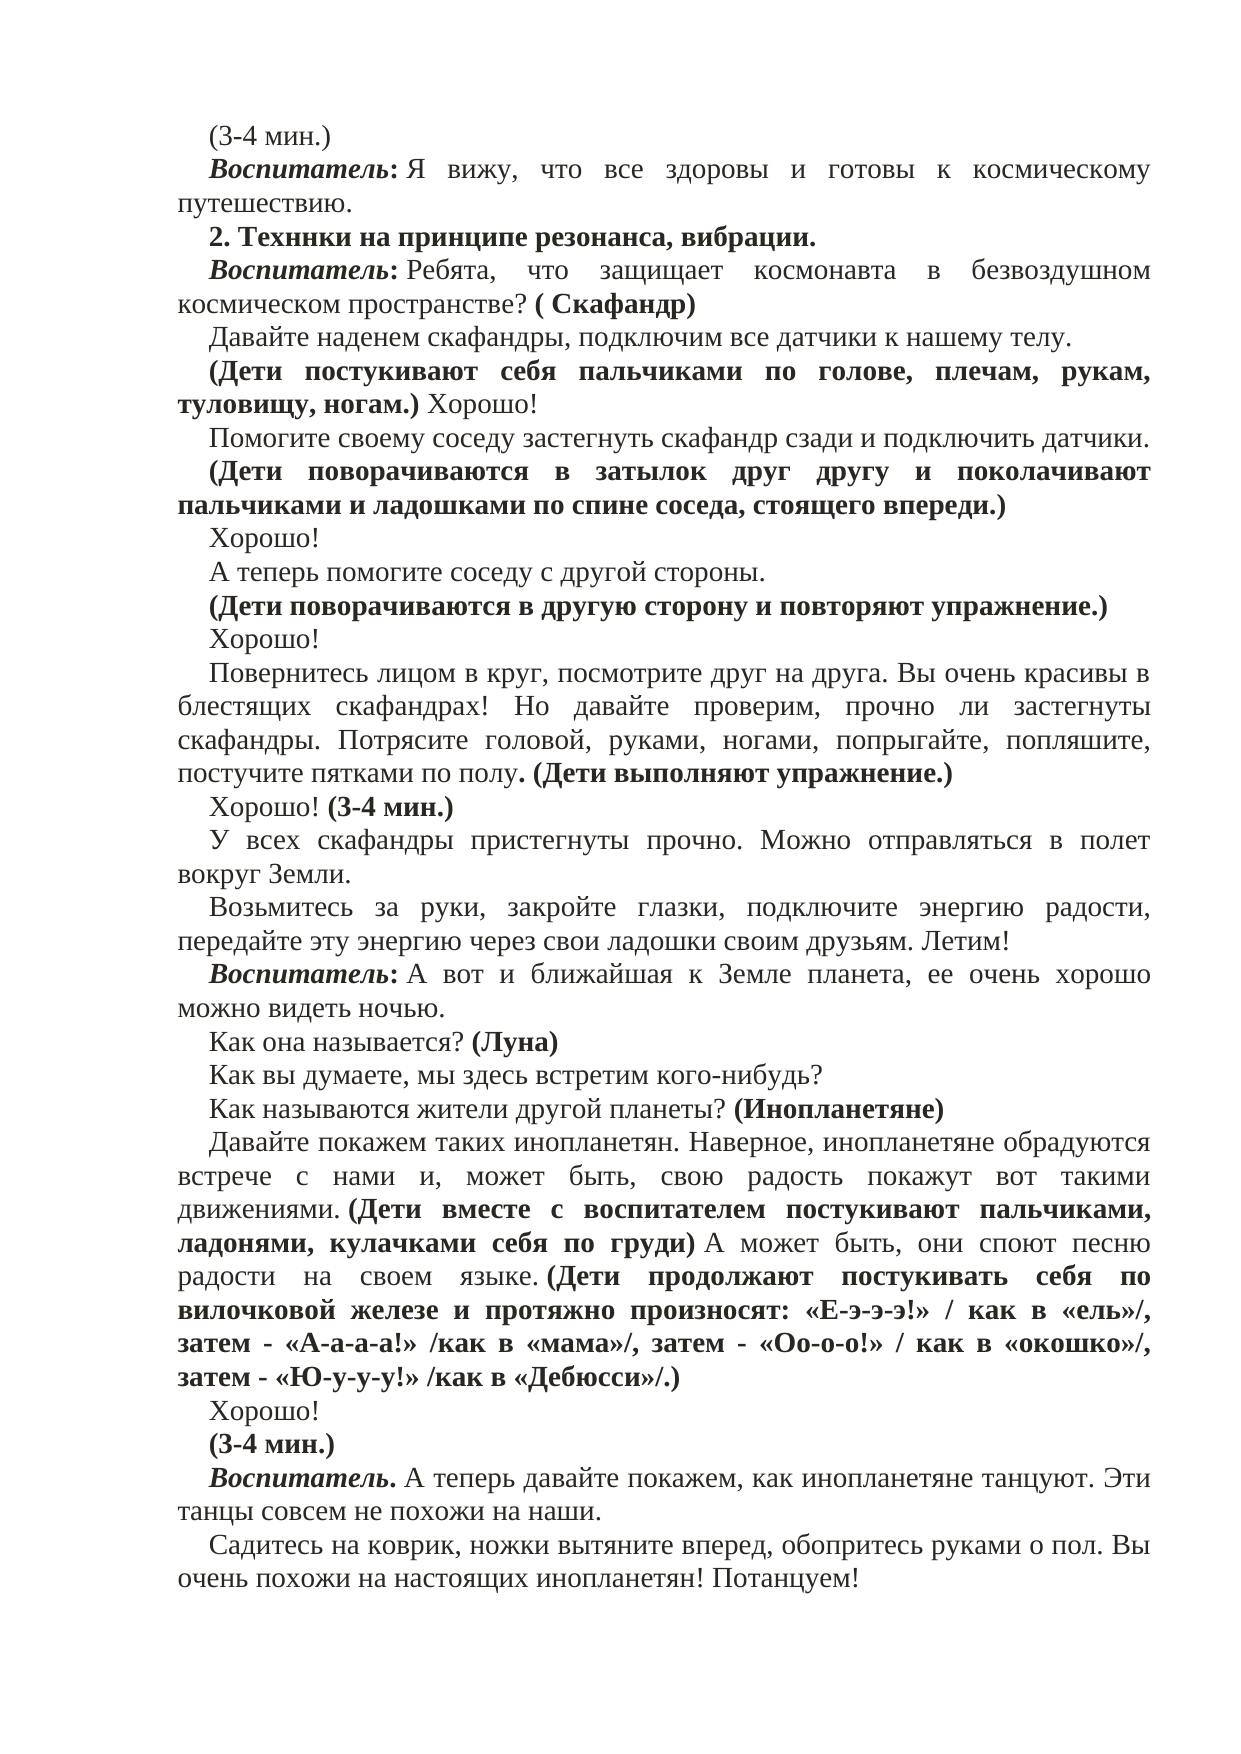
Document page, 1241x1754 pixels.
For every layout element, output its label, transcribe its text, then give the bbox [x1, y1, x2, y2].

text (Дети постукивают себя пальчиками по голове, плечам, рукам, туловищу, ногам.) Хорошо! [177, 353, 1152, 420]
text Хорошо! [177, 521, 1152, 554]
text А теперь помогите соседу с другой стороны. [177, 554, 1152, 588]
text Давайте наденем скафандры, подключим все датчики к нашему телу. [177, 319, 1152, 353]
text (Дети поворачиваются в затылок друг другу и поколачивают пальчиками и ладошками по спине соседа, стоящего впереди.) [177, 453, 1152, 521]
text Как вы думаете, мы здесь встретим кого-нибудь? [177, 1057, 1152, 1091]
text Давайте покажем таких инопланетян. Наверное, инопланетяне обрадуются встрече с нами и, может быть, свою радость покажут вот такими движениями. (Дети вместе с воспитателем постукивают пальчиками, ладонями, кулачками себя по груди) А может быть, они споют песню радости на своем языке. (Дети продолжают постукивать себя по вилочковой железе и протяжно произносят: «Е-э-э-э!» / как в «ель»/, затем - «А-а-а-а!» /как в «мама»/, затем - «Оо-о-о!» / как в «окошко»/, затем - «Ю-у-у-у!» /как в «Дебюсси»/.) [177, 1124, 1152, 1393]
text Воспитатель: Ребята, что защищает космонавта в безвоздушном космическом пространстве? ( Скафандр) [177, 252, 1152, 319]
text Как она называется? (Луна) [177, 1024, 1152, 1057]
text Помогите своему соседу застегнуть скафандр сзади и подключить датчики. [177, 420, 1152, 453]
text (3-4 мин.) [177, 118, 1152, 152]
text Воспитатель. А теперь давайте покажем, как инопланетяне танцуют. Эти танцы совсем не похожи на наши. [177, 1460, 1152, 1527]
text Хорошо! (3-4 мин.) [177, 789, 1152, 822]
text Повернитесь лицом в круг, посмотрите друг на друга. Вы очень красивы в блестящих скафандрах! Но давайте проверим, прочно ли застегнуты скафандры. Потрясите головой, руками, ногами, попрыгайте, попляшите, постучите пятками по полу. (Дети выполняют упражнение.) [177, 655, 1152, 789]
text У всех скафандры пристегнуты прочно. Можно отправляться в полет вокруг Земли. [177, 822, 1152, 889]
text Как называются жители другой планеты? (Инопланетяне) [177, 1091, 1152, 1124]
text Садитесь на коврик, ножки вытяните вперед, обопритесь руками о пол. Вы очень похожи на настоящих инопланетян! Потанцуем! [177, 1527, 1152, 1594]
text 2. Техннки на принципе резонанса, вибрации. [208, 219, 1152, 252]
text (Дети поворачиваются в другую сторону и повторяют упражнение.) [177, 588, 1152, 621]
text Воспитатель: А вот и ближайшая к Земле планета, ее очень хорошо можно видеть ночью. [177, 957, 1152, 1024]
text (3-4 мин.) [177, 1426, 1152, 1460]
text Воспитатель: Я вижу, что все здоровы и готовы к космическому путешествию. [177, 152, 1152, 219]
text Возьмитесь за руки, закройте глазки, подключите энергию радости, передайте эту энергию через свои ладошки своим друзьям. Летим! [177, 889, 1152, 957]
text Хорошо! [177, 1393, 1152, 1426]
text Хорошо! [177, 621, 1152, 655]
